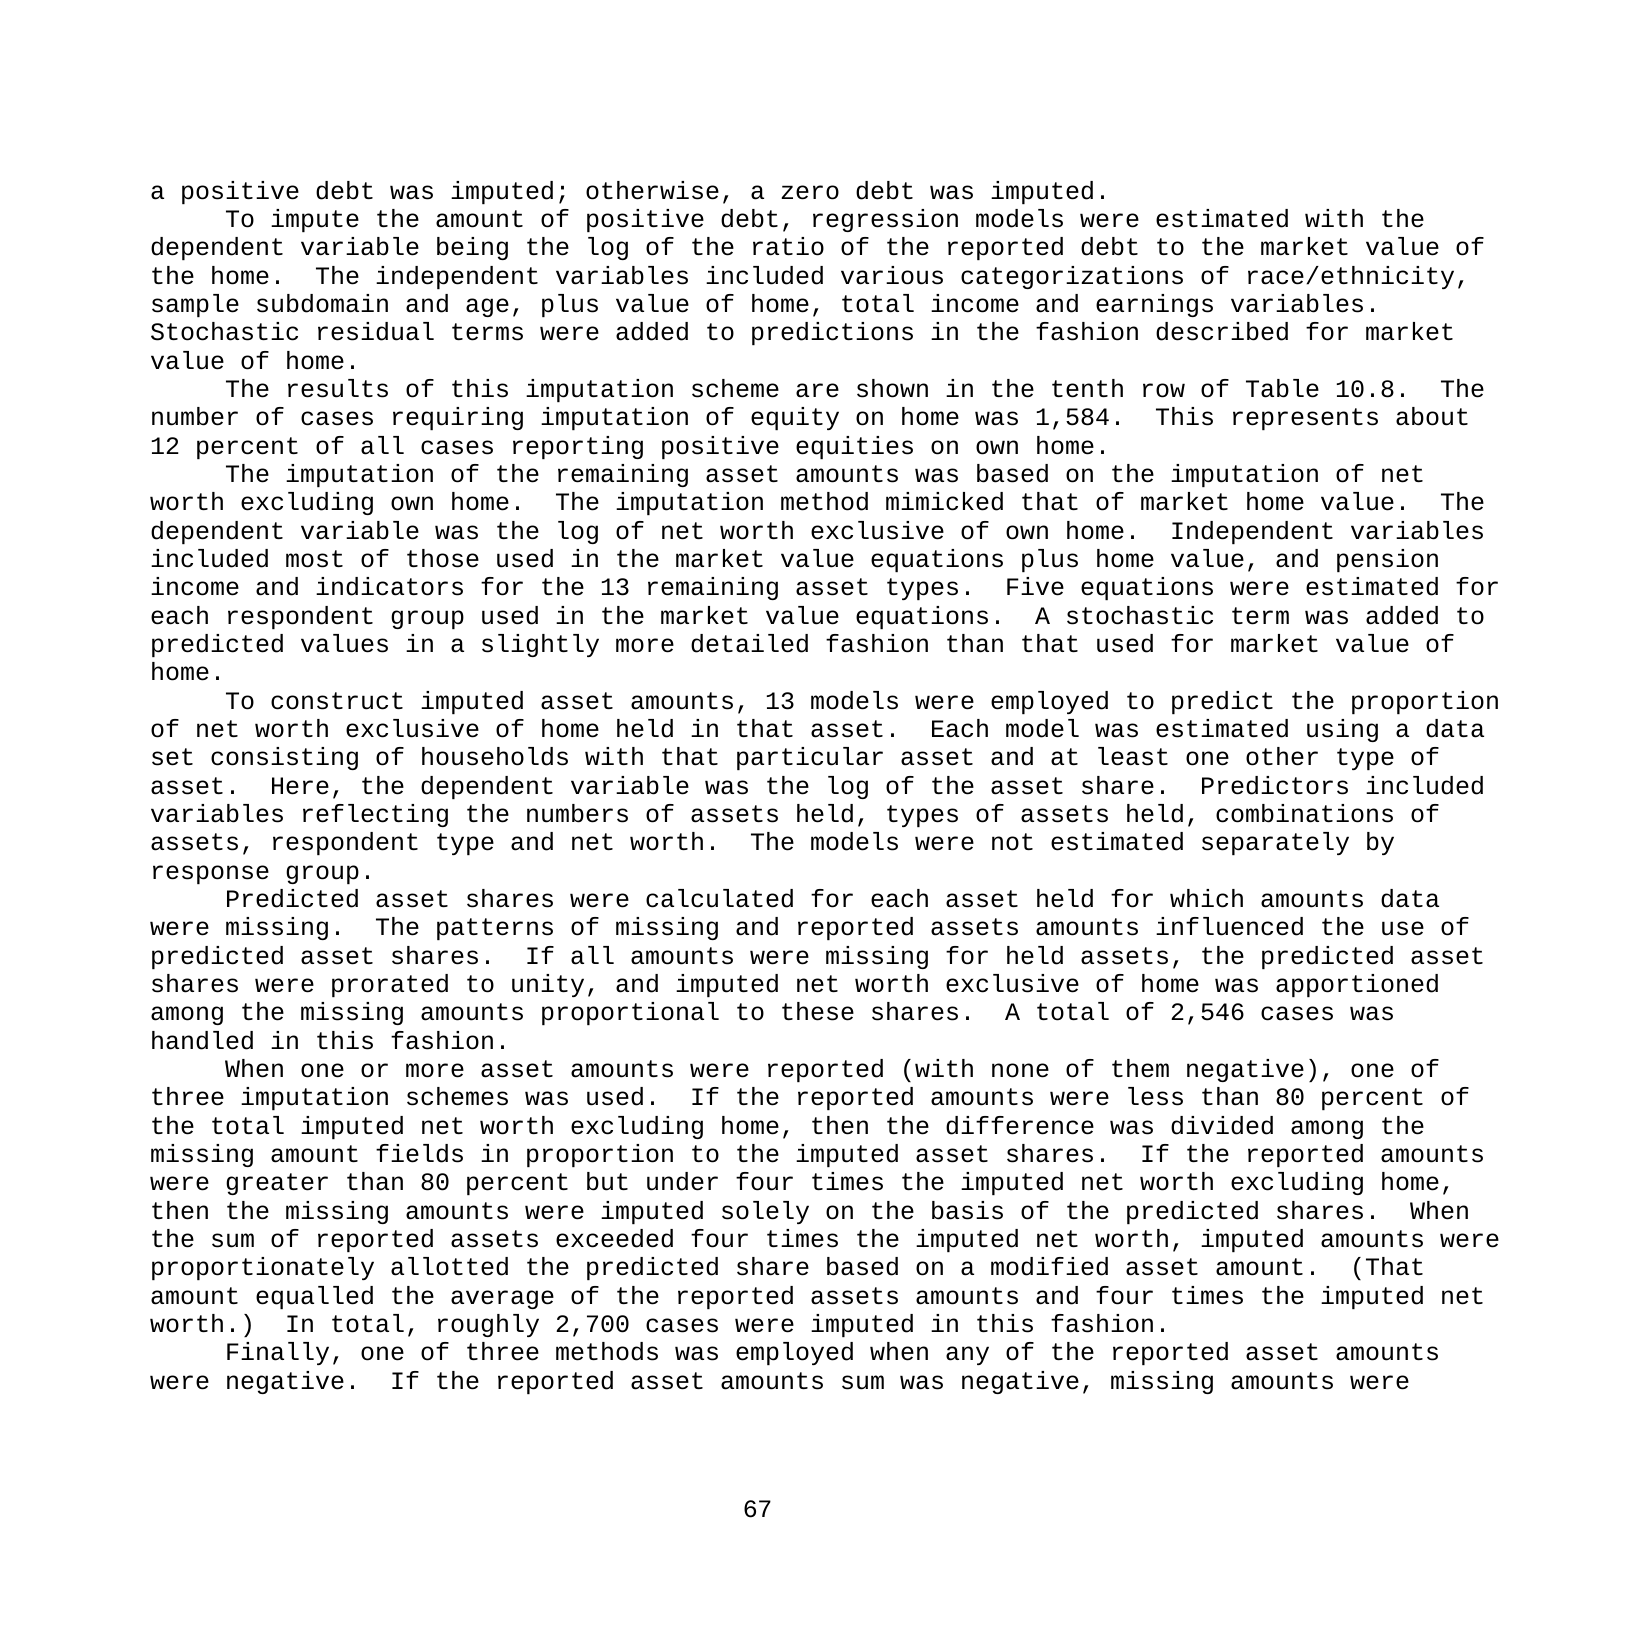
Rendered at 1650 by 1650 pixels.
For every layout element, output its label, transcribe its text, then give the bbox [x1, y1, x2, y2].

text To impute the amount of positive debt, regression models were estimated with the dependent variable being the log of the ratio of the reported debt to the market value of the home. The independent variables included various categorizations of race/ethnicity, sample subdomain and age, plus value of home, total income and earnings variables. Stochastic residual terms were added to predictions in the fashion described for market value of home. [150, 207, 1500, 377]
text Predicted asset shares were calculated for each asset held for which amounts data were missing. The patterns of missing and reported assets amounts influenced the use of predicted asset shares. If all amounts were missing for held assets, the predicted asset shares were prorated to unity, and imputed net worth exclusive of home was apportioned among the missing amounts proportional to these shares. A total of 2,546 cases was handled in this fashion. [150, 887, 1500, 1057]
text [150, 178, 1500, 207]
text When one or more asset amounts were reported (with none of them negative), one of three imputation schemes was used. If the reported amounts were less than 80 percent of the total imputed net worth excluding home, then the difference was divided among the missing amount fields in proportion to the imputed asset shares. If the reported amounts were greater than 80 percent but under four times the imputed net worth excluding home, then the missing amounts were imputed solely on the basis of the predicted shares. When the sum of reported assets exceeded four times the imputed net worth, imputed amounts were proportionately allotted the predicted share based on a modified asset amount. (That amount equalled the average of the reported assets amounts and four times the imputed net worth.) In total, roughly 2,700 cases were imputed in this fashion. [150, 1057, 1500, 1340]
text To construct imputed asset amounts, 13 models were employed to predict the proportion of net worth exclusive of home held in that asset. Each model was estimated using a data set consisting of households with that particular asset and at least one other type of asset. Here, the dependent variable was the log of the asset share. Predictors included variables reflecting the numbers of assets held, types of assets held, combinations of assets, respondent type and net worth. The models were not estimated separately by response group. [150, 688, 1500, 887]
text The results of this imputation scheme are shown in the tenth row of Table 10.8. The number of cases requiring imputation of equity on home was 1,584. This represents about 12 percent of all cases reporting positive equities on own home. [150, 377, 1500, 462]
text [150, 1340, 1500, 1397]
text The imputation of the remaining asset amounts was based on the imputation of net worth excluding own home. The imputation method mimicked that of market home value. The dependent variable was the log of net worth exclusive of own home. Independent variables included most of those used in the market value equations plus home value, and pension income and indicators for the 13 remaining asset types. Five equations were estimated for each respondent group used in the market value equations. A stochastic term was added to predicted values in a slightly more detailed fashion than that used for market value of home. [150, 462, 1500, 688]
